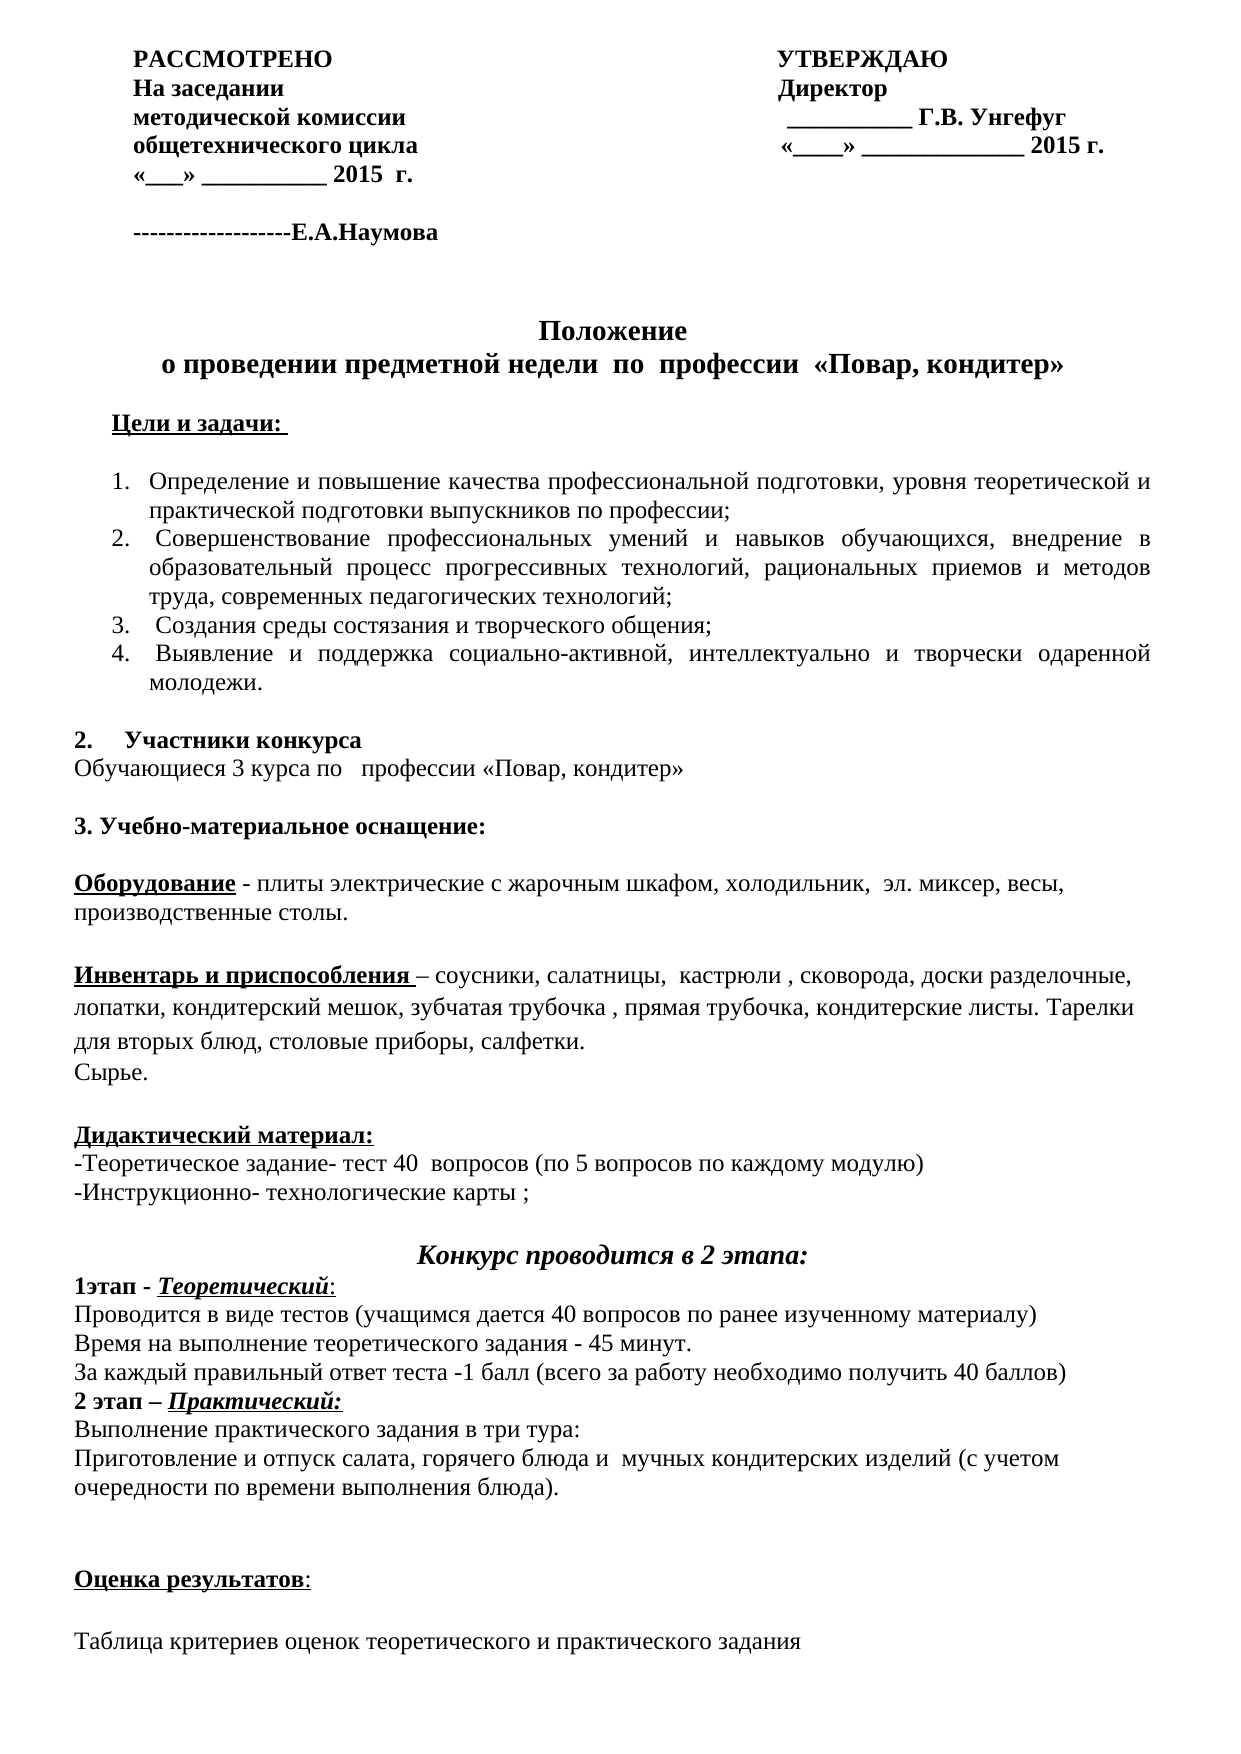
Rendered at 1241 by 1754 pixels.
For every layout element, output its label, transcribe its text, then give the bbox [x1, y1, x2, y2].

text Конкурс проводится в 2 этапа: [74, 1238, 1152, 1271]
text Положение [74, 313, 1152, 346]
text -Теоретическое задание- тест 40 вопросов (по 5 вопросов по каждому модулю) [74, 1148, 1152, 1177]
text Приготовление и отпуск салата, горячего блюда и мучных кондитерских изделий (с учетом очередности по времени выполнения блюда). [74, 1443, 1152, 1501]
text Обучающиеся 3 курса по профессии «Повар, кондитер» [74, 753, 1152, 782]
text 2. Участники конкурса [74, 725, 1152, 753]
list Выявление и поддержка социально-активной, интеллектуально и творчески одаренной молодежи. [111, 638, 1152, 696]
text общетехнического цикла «____» _____________ 2015 г. [133, 131, 1152, 159]
text За каждый правильный ответ теста -1 балл (всего за работу необходимо получить 40 баллов) 2 этап – Практический: [74, 1357, 1152, 1414]
text 1этап - Теоретический: [74, 1271, 1152, 1299]
text Время на выполнение теоретического задания - 45 минут. [74, 1328, 1152, 1357]
list Определение и повышение качества профессиональной подготовки, уровня теоретической и практической подготовки выпускников по профессии; [111, 466, 1152, 523]
text 3. Учебно-материальное оснащение: [74, 811, 1152, 840]
text Сырье. [74, 1057, 1152, 1086]
text Проводится в виде тестов (учащимся дается 40 вопросов по ранее изученному материалу) [74, 1299, 1152, 1328]
text Оценка результатов: [74, 1564, 1152, 1592]
text -Инструкционно- технологические карты ; [74, 1177, 1152, 1206]
text методической комиссии __________ Г.В. Унгефуг [133, 102, 1152, 131]
text Таблица критериев оценок теоретического и практического задания [74, 1626, 1152, 1655]
text Инвентарь и приспособления – соусники, салатницы, кастрюли , сковорода, доски разделочные, лопатки, кондитерский мешок, зубчатая трубочка , прямая трубочка, кондитерские листы. Тарелки для вторых блюд, столовые приборы, салфетки. [74, 960, 1152, 1057]
text Оборудование - плиты электрические с жарочным шкафом, холодильник, эл. миксер, весы, производственные столы. [74, 868, 1152, 926]
list Совершенствование профессиональных умений и навыков обучающихся, внедрение в образовательный процесс прогрессивных технологий, рациональных приемов и методов труда, современных педагогических технологий; [111, 523, 1152, 610]
text о проведении предметной недели по профессии «Повар, кондитер» [74, 346, 1152, 380]
list Создания среды состязания и творческого общения; [111, 610, 1152, 638]
text Дидактический материал: [74, 1120, 1152, 1148]
text Цели и задачи: [74, 408, 1152, 437]
text -------------------Е.А.Наумова [133, 217, 1152, 246]
text «___» __________ 2015 г. [133, 159, 1152, 188]
text РАССМОТРЕНО УТВЕРЖДАЮ [133, 44, 1152, 73]
text Выполнение практического задания в три тура: [74, 1414, 1152, 1443]
text На заседании Директор [133, 73, 1152, 102]
